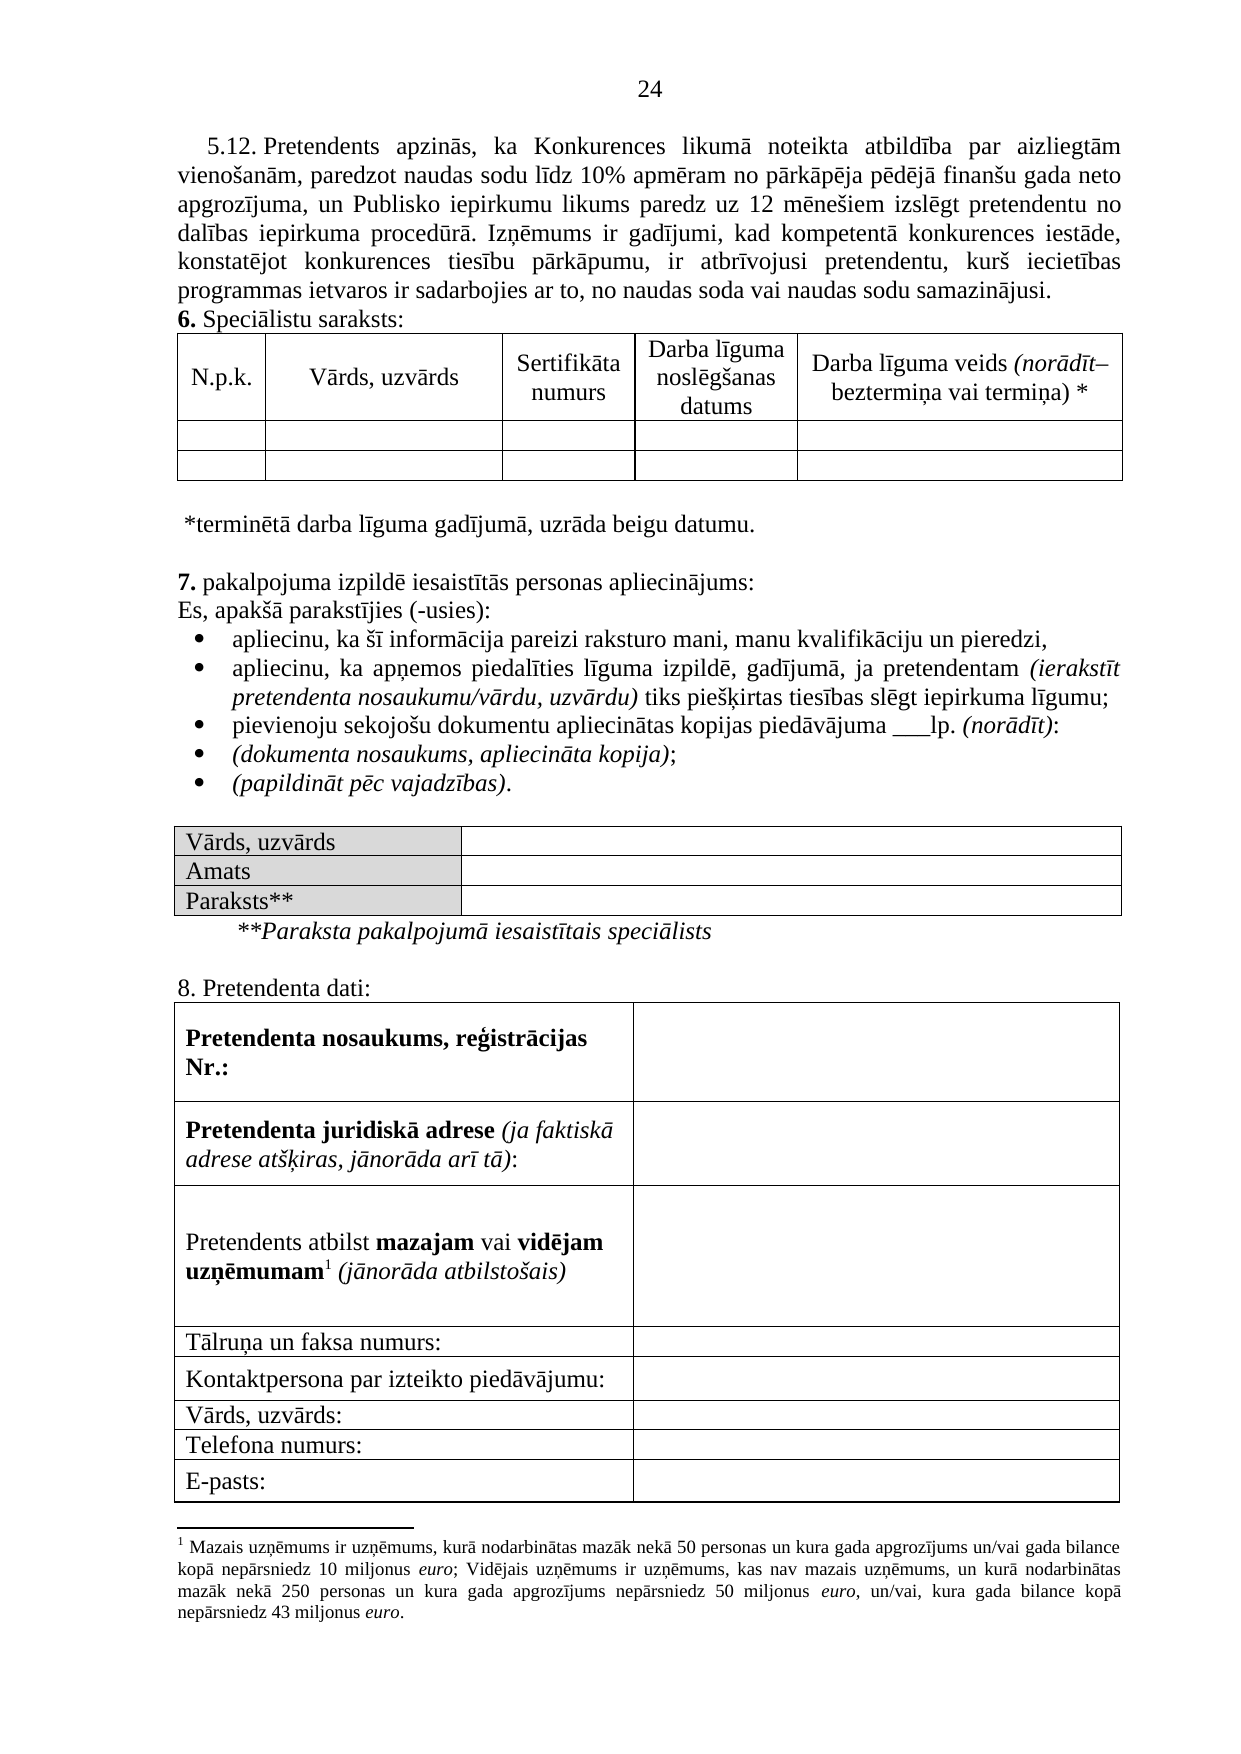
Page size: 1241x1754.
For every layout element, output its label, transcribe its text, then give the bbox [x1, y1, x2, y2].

table_cell [798, 451, 1122, 479]
list (papildināt pēc vajadzības). [195, 768, 1122, 797]
table_header Vārds, uzvārds [175, 827, 461, 855]
table_cell [462, 886, 1121, 915]
table_cell [634, 1430, 1119, 1459]
table_cell [503, 421, 634, 450]
table_header Darba līguma noslēgšanas datums [636, 334, 797, 420]
table_cell [462, 856, 1121, 885]
table_header [634, 1003, 1119, 1101]
table_header Vārds, uzvārds [266, 334, 502, 420]
table_cell [266, 421, 502, 450]
table_cell [634, 1327, 1119, 1356]
table_cell [503, 451, 634, 479]
list Pretendents apzinās, ka Konkurences likumā noteikta atbildība par aizliegtām vienošanām, paredzot naudas sodu līdz 10% apmēram no pārkāpēja pēdējā finanšu gada neto apgrozījuma, un Publisko iepirkumu likums paredz uz 12 mēnešiem izslēgt pretendentu no dalības iepirkuma procedūrā. Izņēmums ir gadījumi, kad kompetentā konkurences iestāde, konstatējot konkurences tiesību pārkāpumu, ir atbrīvojusi pretendentu, kurš iecietības programmas ietvaros ir sadarbojies ar to, no naudas soda vai naudas sodu samazinājusi. [177, 131, 1122, 304]
table_header Darba līguma veids (norādīt– beztermiņa vai termiņa) * [798, 334, 1122, 420]
text 6. Speciālistu saraksts: [177, 304, 1122, 333]
table_header Pretendenta nosaukums, reģistrācijas Nr.: [175, 1003, 633, 1101]
list Pretendenta dati: [177, 973, 1122, 1002]
table_cell [634, 1102, 1119, 1185]
text 7. pakalpojuma izpildē iesaistītās personas apliecinājums: [177, 567, 1122, 596]
table_cell Pretendents atbilst mazajam vai vidējam uzņēmumam (jānorāda atbilstošais) [175, 1186, 633, 1326]
table_header Sertifikāta numurs [503, 334, 634, 420]
list apliecinu, ka šī informācija pareizi raksturo mani, manu kvalifikāciju un pieredzi, [195, 624, 1122, 653]
table_cell Paraksts** [175, 886, 461, 915]
table_cell [634, 1357, 1119, 1399]
text Es, apakšā parakstījies (-usies): [177, 596, 1122, 624]
table_header N.p.k. [178, 334, 265, 420]
table_cell Telefona numurs: [175, 1430, 633, 1459]
table_cell Amats [175, 856, 461, 885]
table_cell [634, 1460, 1119, 1501]
table_cell [636, 421, 797, 450]
table_header [462, 827, 1121, 855]
table_cell Tālruņa un faksa numurs: [175, 1327, 633, 1356]
table_cell [636, 451, 797, 479]
list (dokumenta nosaukums, apliecināta kopija); [195, 739, 1122, 768]
table_cell Vārds, uzvārds: [175, 1401, 633, 1429]
table_cell [266, 451, 502, 479]
table_cell Kontaktpersona par izteikto piedāvājumu: [175, 1357, 633, 1399]
text *terminētā darba līguma gadījumā, uzrāda beigu datumu. [177, 509, 1122, 538]
table_cell [178, 451, 265, 479]
text **Paraksta pakalpojumā iesaistītais speciālists [177, 916, 1069, 945]
table_cell [178, 421, 265, 450]
table_cell E-pasts: [175, 1460, 633, 1501]
table_cell [634, 1186, 1119, 1326]
table_cell [634, 1401, 1119, 1429]
table_cell [798, 421, 1122, 450]
list apliecinu, ka apņemos piedalīties līguma izpildē, gadījumā, ja pretendentam (ierakstīt pretendenta nosaukumu/vārdu, uzvārdu) tiks piešķirtas tiesības slēgt iepirkuma līgumu; [195, 653, 1122, 711]
list pievienoju sekojošu dokumentu apliecinātas kopijas piedāvājuma ___lp. (norādīt): [195, 711, 1122, 739]
table_cell Pretendenta juridiskā adrese (ja faktiskā adrese atšķiras, jānorāda arī tā): [175, 1102, 633, 1185]
